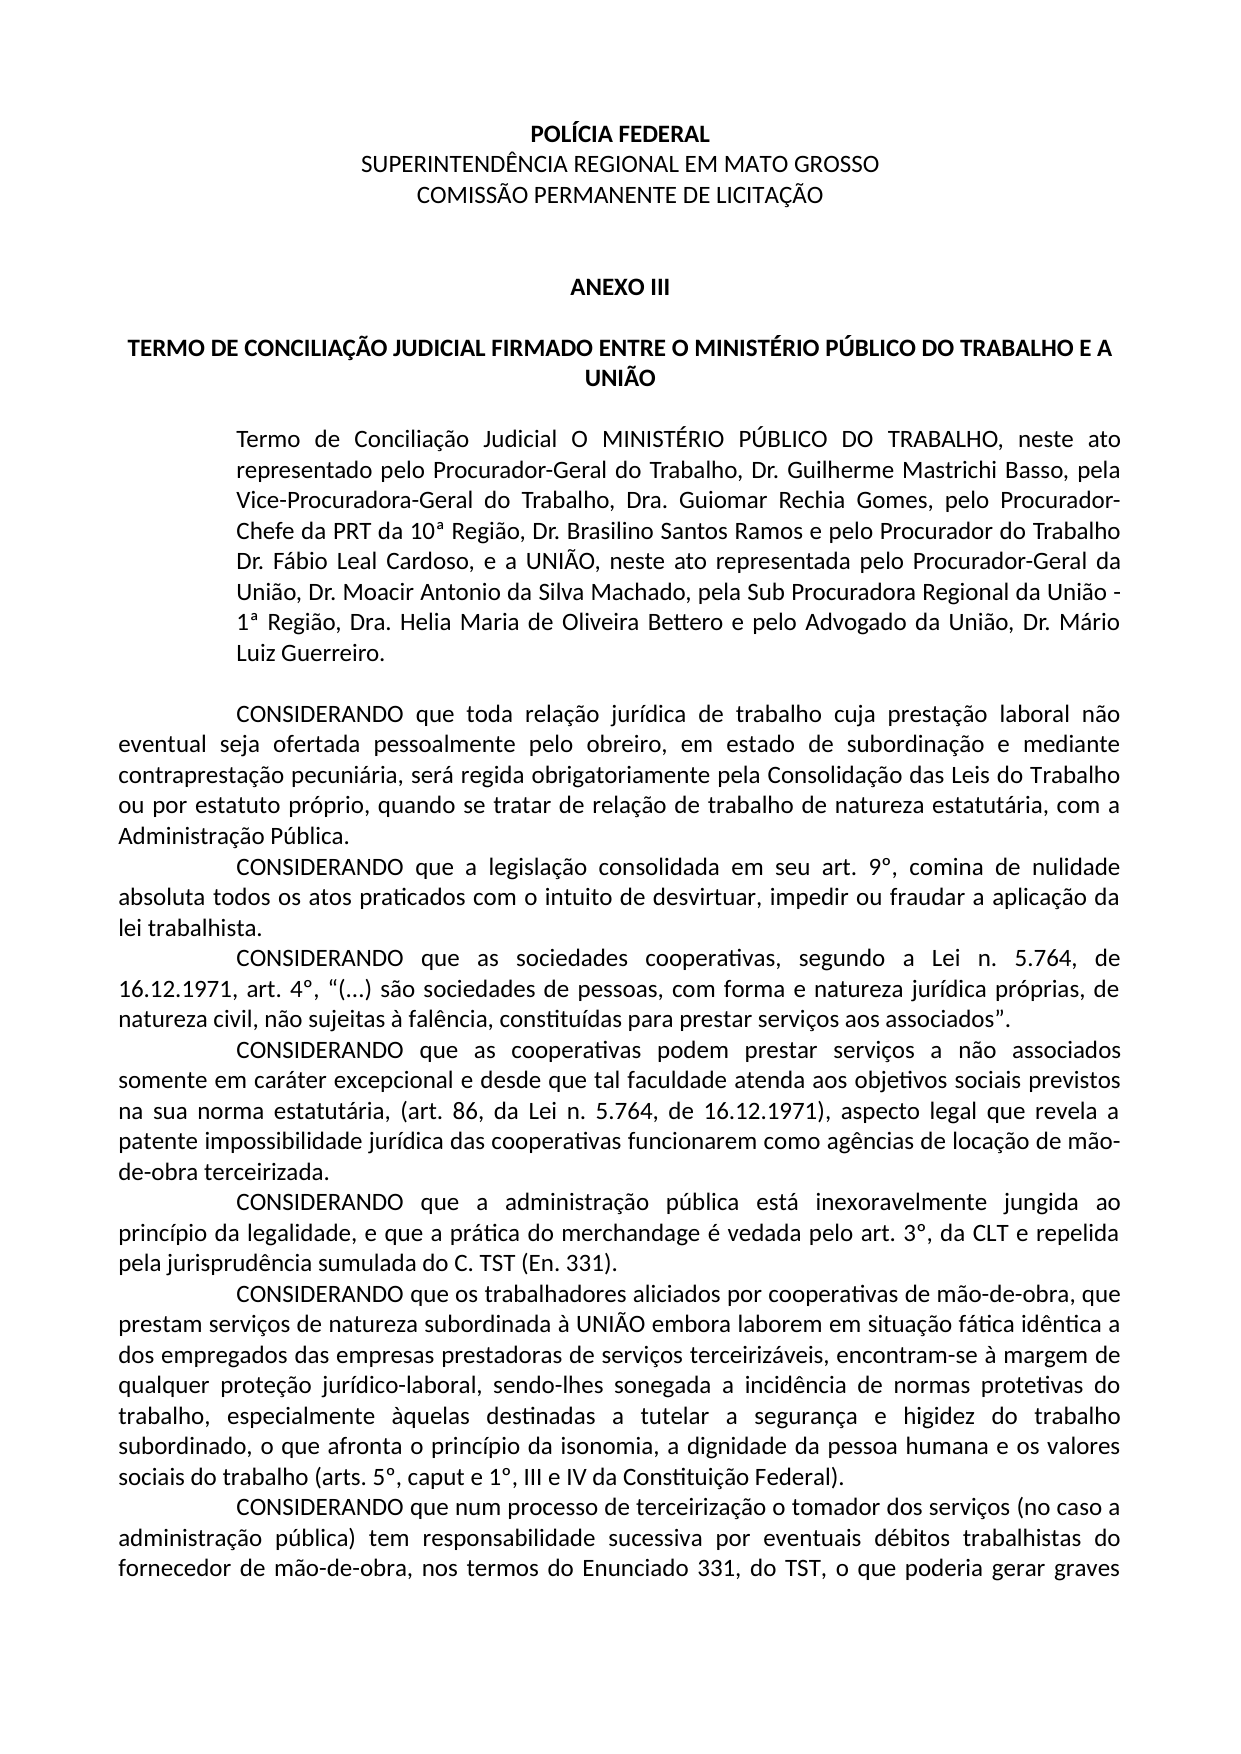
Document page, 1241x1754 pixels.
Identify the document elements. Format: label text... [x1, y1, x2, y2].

text CONSIDERANDO que a legislação consolidada em seu art. 9º, comina de nulidade absoluta todos os atos praticados com o intuito de desvirtuar, impedir ou fraudar a aplicação da lei trabalhista. [118, 851, 1122, 942]
text CONSIDERANDO que as sociedades cooperativas, segundo a Lei n. 5.764, de 16.12.1971, art. 4º, “(...) são sociedades de pessoas, com forma e natureza jurídica próprias, de natureza civil, não sujeitas à falência, constituídas para prestar serviços aos associados”. [118, 942, 1122, 1034]
text COMISSÃO PERMANENTE DE LICITAÇÃO [118, 179, 1122, 210]
text SUPERINTENDÊNCIA REGIONAL EM MATO GROSSO [118, 149, 1122, 179]
text Termo de Conciliação Judicial O MINISTÉRIO PÚBLICO DO TRABALHO, neste ato representado pelo Procurador-Geral do Trabalho, Dr. Guilherme Mastrichi Basso, pela Vice-Procuradora-Geral do Trabalho, Dra. Guiomar Rechia Gomes, pelo Procurador-Chefe da PRT da 10ª Região, Dr. Brasilino Santos Ramos e pelo Procurador do Trabalho Dr. Fábio Leal Cardoso, e a UNIÃO, neste ato representada pelo Procurador-Geral da União, Dr. Moacir Antonio da Silva Machado, pela Sub Procuradora Regional da União - 1ª Região, Dra. Helia Maria de Oliveira Bettero e pelo Advogado da União, Dr. Mário Luiz Guerreiro. [236, 423, 1122, 667]
text Termo de Conciliação Judicial firmado entre o Ministério Público do Trabalho e a União [118, 332, 1122, 393]
text CONSIDERANDO que os trabalhadores aliciados por cooperativas de mão-de-obra, que prestam serviços de natureza subordinada à UNIÃO embora laborem em situação fática idêntica a dos empregados das empresas prestadoras de serviços terceirizáveis, encontram-se à margem de qualquer proteção jurídico-laboral, sendo-lhes sonegada a incidência de normas protetivas do trabalho, especialmente àquelas destinadas a tutelar a segurança e higidez do trabalho subordinado, o que afronta o princípio da isonomia, a dignidade da pessoa humana e os valores sociais do trabalho (arts. 5º, caput e 1º, III e IV da Constituição Federal). [118, 1278, 1122, 1492]
text POLÍCIA FEDERAL [118, 118, 1122, 149]
text CONSIDERANDO que as cooperativas podem prestar serviços a não associados somente em caráter excepcional e desde que tal faculdade atenda aos objetivos sociais previstos na sua norma estatutária, (art. 86, da Lei n. 5.764, de 16.12.1971), aspecto legal que revela a patente impossibilidade jurídica das cooperativas funcionarem como agências de locação de mão-de-obra terceirizada. [118, 1034, 1122, 1186]
text CONSIDERANDO que toda relação jurídica de trabalho cuja prestação laboral não eventual seja ofertada pessoalmente pelo obreiro, em estado de subordinação e mediante contraprestação pecuniária, será regida obrigatoriamente pela Consolidação das Leis do Trabalho ou por estatuto próprio, quando se tratar de relação de trabalho de natureza estatutária, com a Administração Pública. [118, 698, 1122, 851]
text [118, 1492, 1122, 1583]
text CONSIDERANDO que a administração pública está inexoravelmente jungida ao princípio da legalidade, e que a prática do merchandage é vedada pelo art. 3º, da CLT e repelida pela jurisprudência sumulada do C. TST (En. 331). [118, 1186, 1122, 1278]
text ANEXO III [118, 271, 1122, 301]
